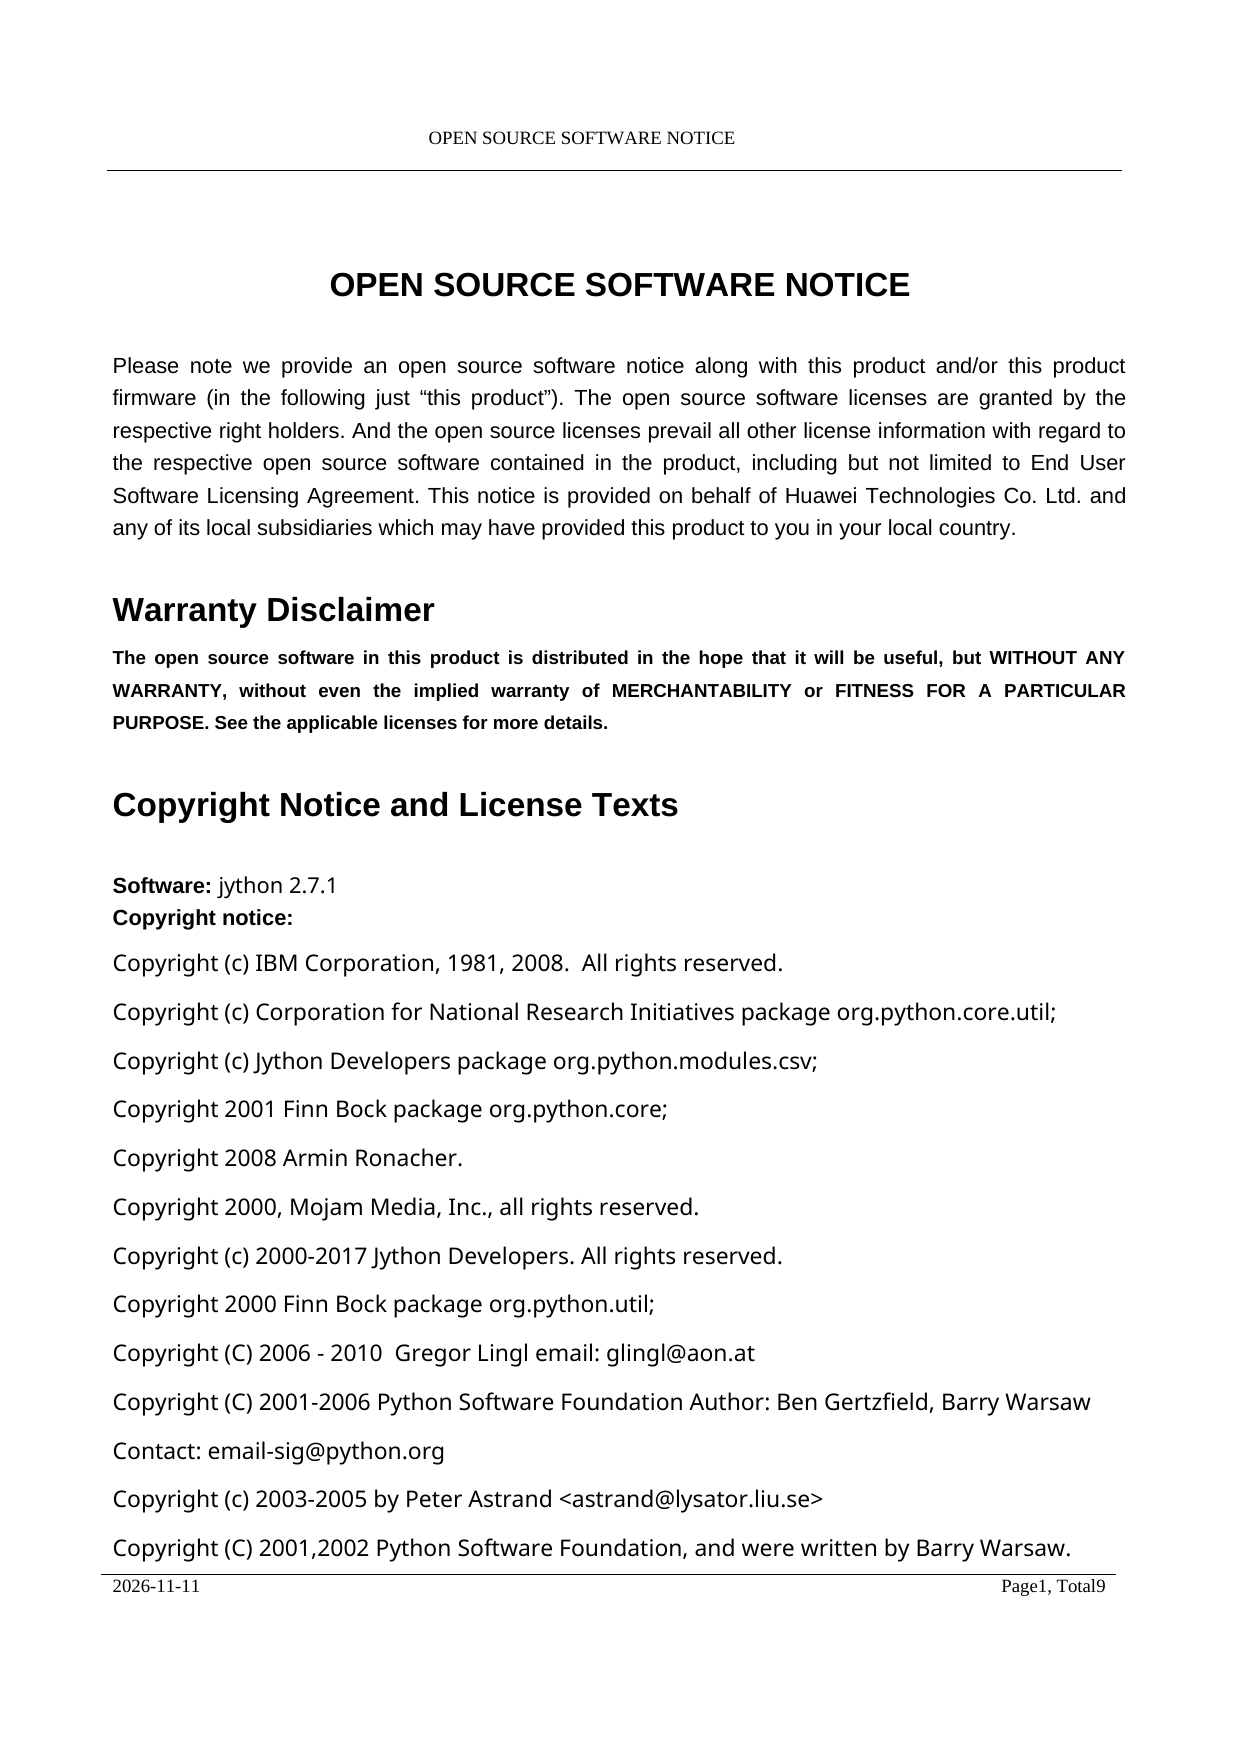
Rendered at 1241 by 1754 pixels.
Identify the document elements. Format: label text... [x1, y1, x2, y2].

text Warranty Disclaimer [112, 576, 1128, 641]
text OPEN SOURCE SOFTWARE NOTICE [112, 251, 1128, 316]
text Copyright Notice and License Texts [112, 771, 1128, 836]
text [112, 947, 1128, 1564]
text Software: jython 2.7.1 [112, 869, 1128, 901]
text Copyright notice: [112, 901, 1128, 934]
text The open source software in this product is distributed in the hope that it will be useful, but WITHOUT ANY WARRANTY, without even the implied warranty of MERCHANTABILITY or FITNESS FOR A PARTICULAR PURPOSE. See the applicable licenses for more details. [112, 641, 1128, 739]
text Please note we provide an open source software notice along with this product and/or this product firmware (in the following just “this product”). The open source software licenses are granted by the respective right holders. And the open source licenses prevail all other license information with regard to the respective open source software contained in the product, including but not limited to End User Software Licensing Agreement. This notice is provided on behalf of Huawei Technologies Co. Ltd. and any of its local subsidiaries which may have provided this product to you in your local country. [112, 349, 1128, 544]
